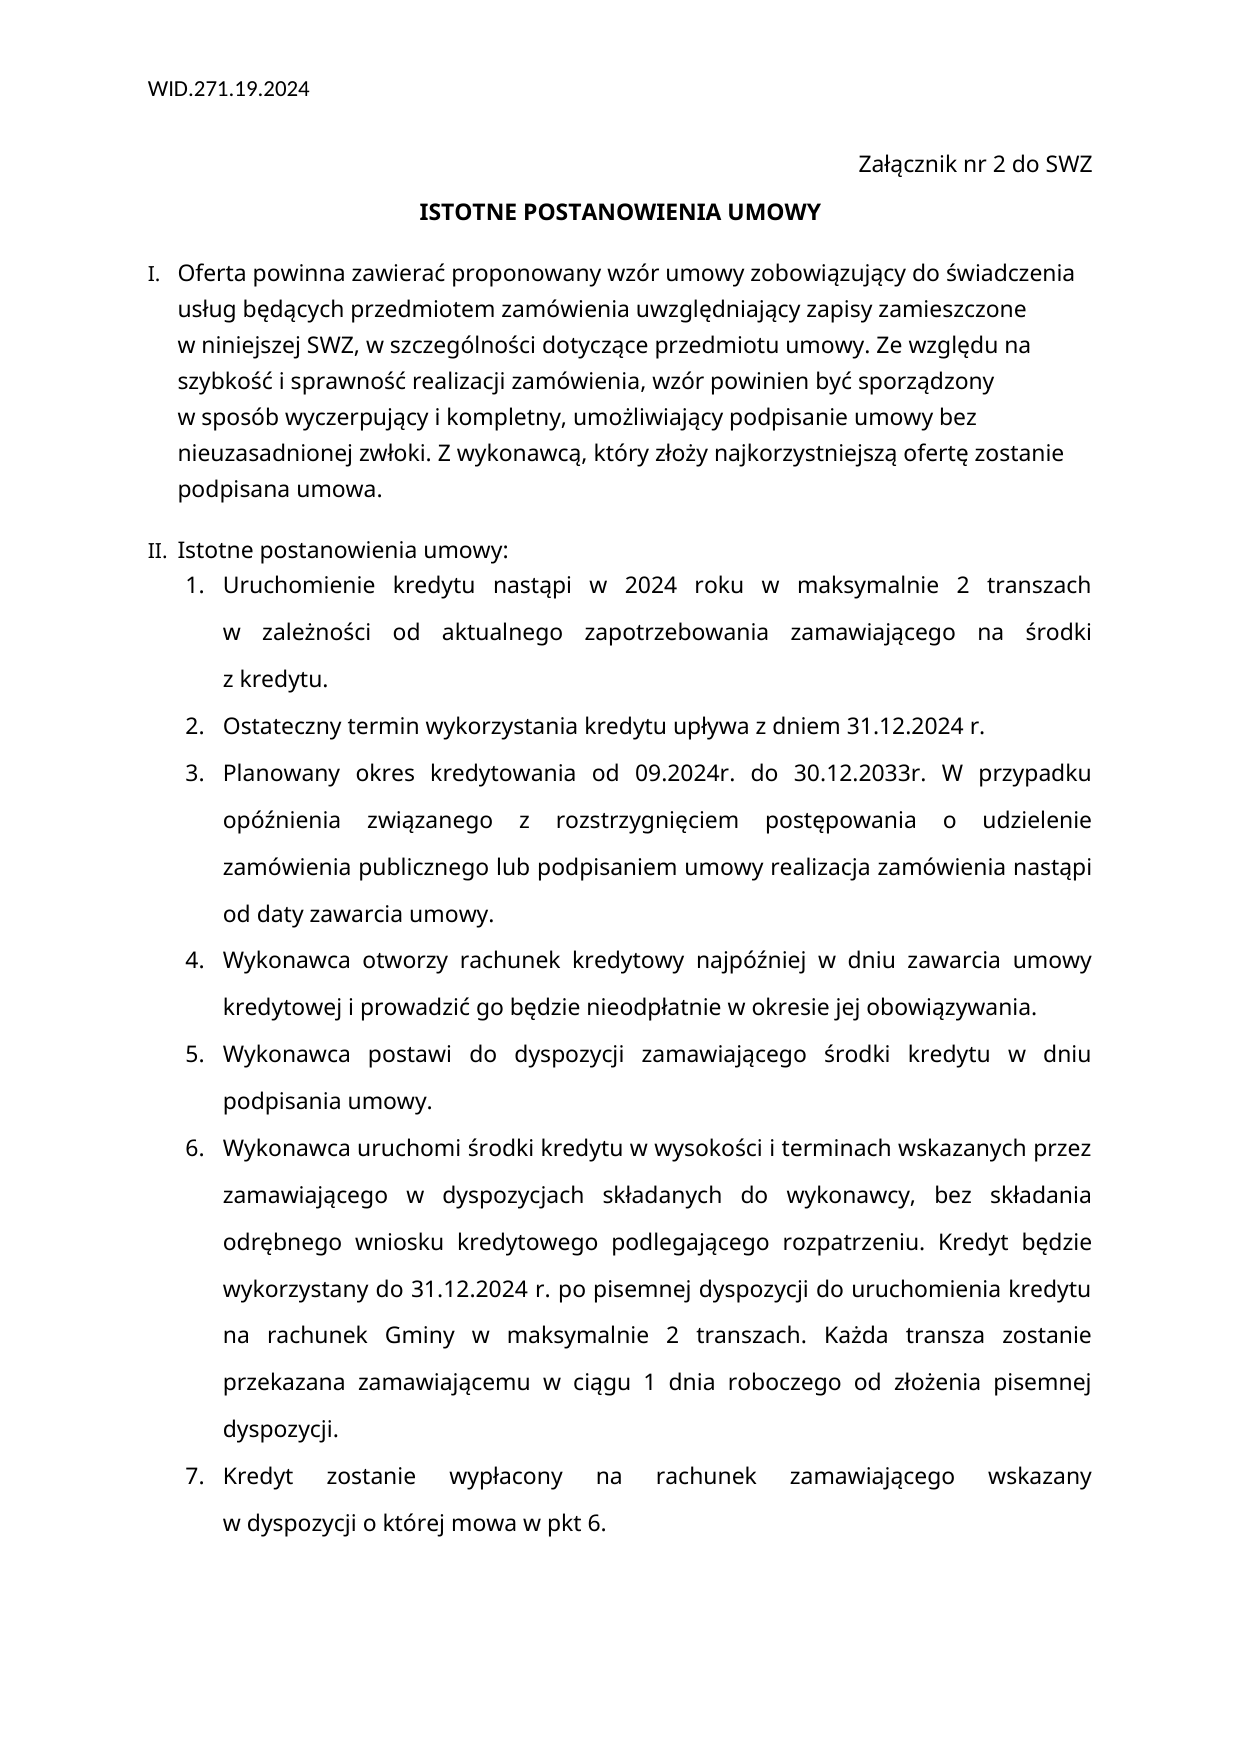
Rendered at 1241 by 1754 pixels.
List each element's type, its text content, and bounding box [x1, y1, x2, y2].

list Uruchomienie kredytu nastąpi w 2024 roku w maksymalnie 2 transzach w zależności od aktualnego zapotrzebowania zamawiającego na środki z kredytu. [185, 569, 1093, 694]
list Wykonawca uruchomi środki kredytu w wysokości i terminach wskazanych przez zamawiającego w dyspozycjach składanych do wykonawcy, bez składania odrębnego wniosku kredytowego podlegającego rozpatrzeniu. Kredyt będzie wykorzystany do 31.12.2024 r. po pisemnej dyspozycji do uruchomienia kredytu na rachunek Gminy w maksymalnie 2 transzach. Każda transza zostanie przekazana zamawiającemu w ciągu 1 dnia roboczego od złożenia pisemnej dyspozycji. [185, 1132, 1093, 1444]
list Planowany okres kredytowania od 09.2024r. do 30.12.2033r. W przypadku opóźnienia związanego z rozstrzygnięciem postępowania o udzielenie zamówienia publicznego lub podpisaniem umowy realizacja zamówienia nastąpi od daty zawarcia umowy. [185, 757, 1093, 929]
text Załącznik nr 2 do SWZ [148, 148, 1093, 179]
list Istotne postanowienia umowy: [148, 533, 1093, 565]
list Oferta powinna zawierać proponowany wzór umowy zobowiązujący do świadczenia usług będących przedmiotem zamówienia uwzględniający zapisy zamieszczone w niniejszej SWZ, w szczególności dotyczące przedmiotu umowy. Ze względu na szybkość i sprawność realizacji zamówienia, wzór powinien być sporządzony w sposób wyczerpujący i kompletny, umożliwiający podpisanie umowy bez nieuzasadnionej zwłoki. Z wykonawcą, który złoży najkorzystniejszą ofertę zostanie podpisana umowa. [148, 257, 1093, 504]
list Ostateczny termin wykorzystania kredytu upływa z dniem 31.12.2024 r. [185, 710, 1093, 741]
text ISTOTNE POSTANOWIENIA UMOWY [148, 196, 1093, 227]
list Wykonawca postawi do dyspozycji zamawiającego środki kredytu w dniu podpisania umowy. [185, 1038, 1093, 1116]
list Wykonawca otworzy rachunek kredytowy najpóźniej w dniu zawarcia umowy kredytowej i prowadzić go będzie nieodpłatnie w okresie jej obowiązywania. [185, 944, 1093, 1023]
list Kredyt zostanie wypłacony na rachunek zamawiającego wskazany w dyspozycji o której mowa w pkt 6. [185, 1460, 1093, 1538]
